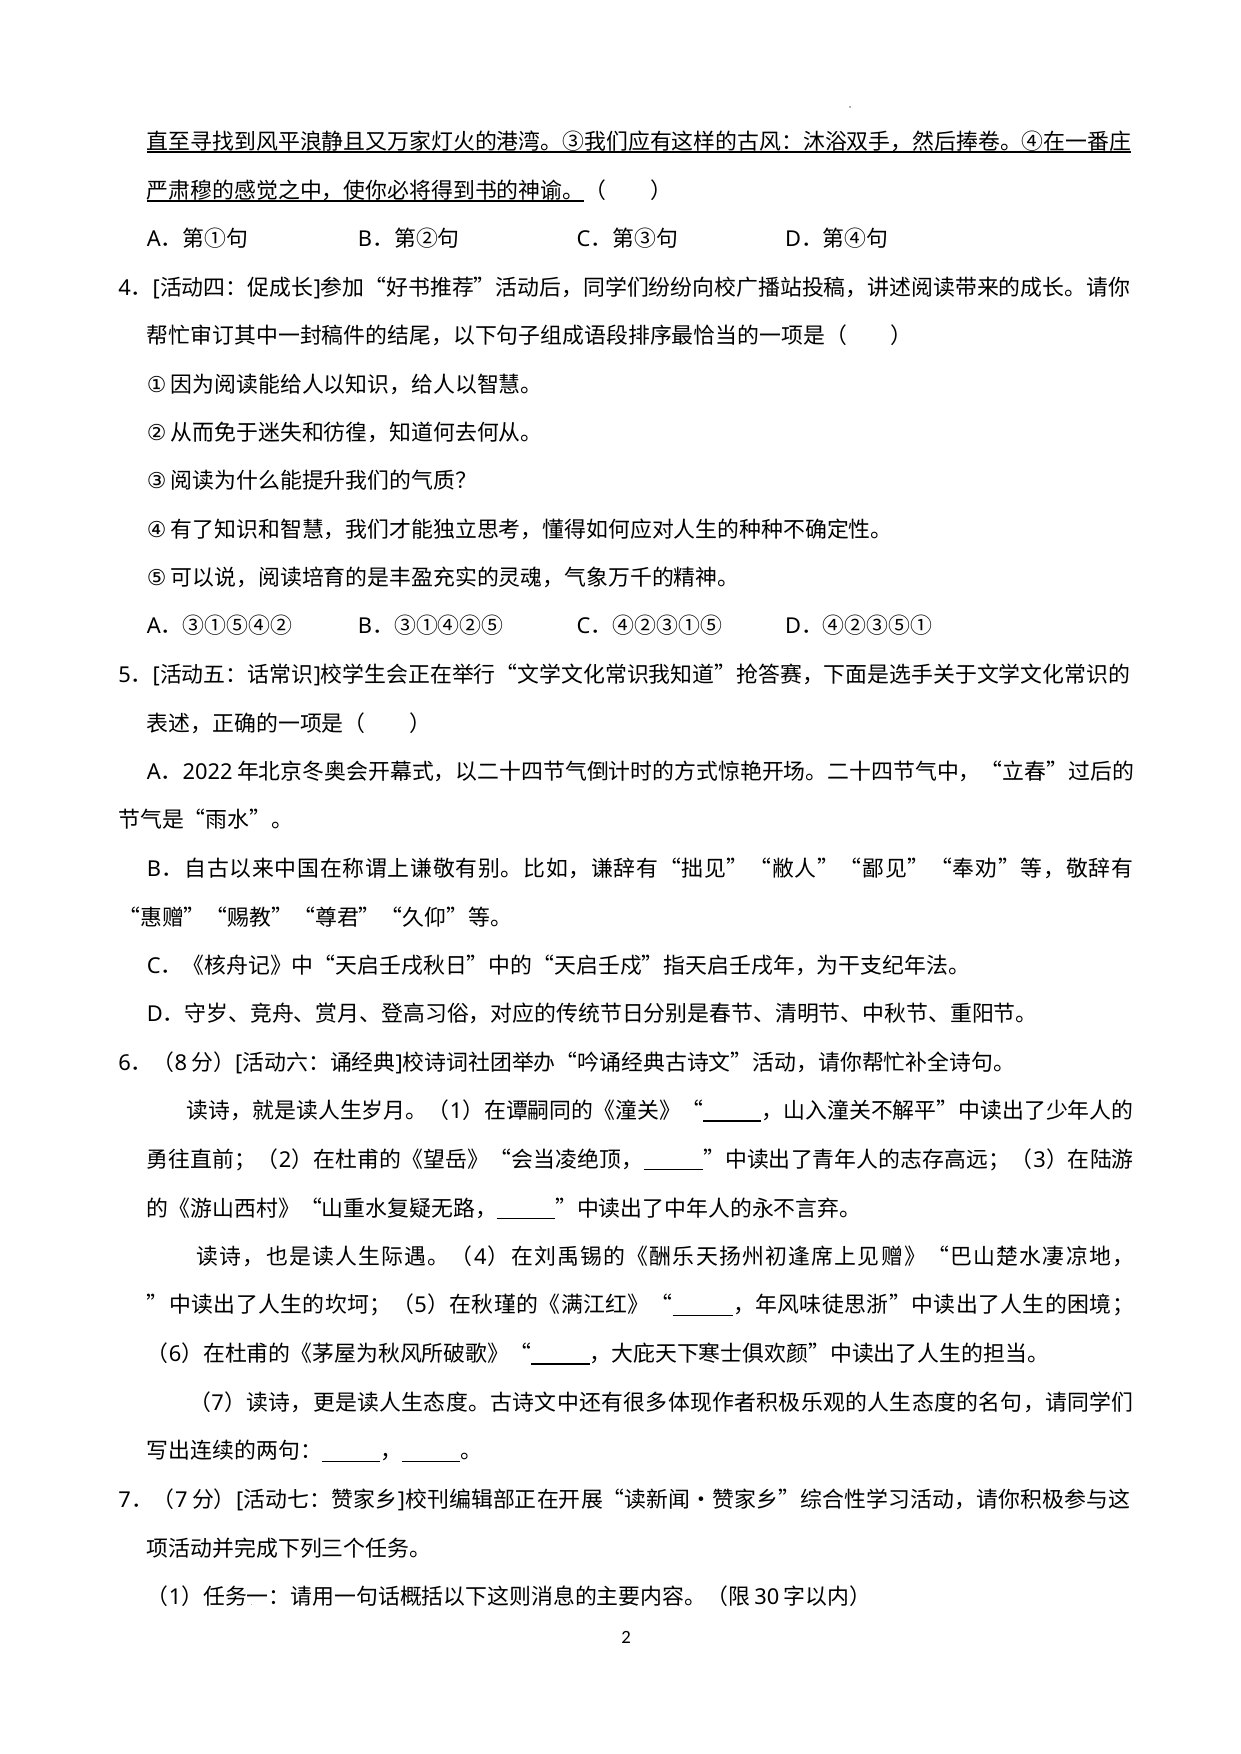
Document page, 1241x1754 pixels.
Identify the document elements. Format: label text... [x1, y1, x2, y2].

text ①因为阅读能给人以知识，给人以智慧。 [147, 366, 1134, 399]
text ②从而免于迷失和彷徨，知道何去何从。 [147, 415, 1134, 447]
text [147, 124, 1134, 205]
text ④有了知识和智慧，我们才能独立思考，懂得如何应对人生的种种不确定性。 [147, 511, 1134, 544]
text 6．（8分）[活动六：诵经典]校诗词社团举办“吟诵经典古诗文”活动，请你帮忙补全诗句。 [118, 1044, 1134, 1077]
text （1）任务一：请用一句话概括以下这则消息的主要内容。（限30字以内） [147, 1578, 1134, 1611]
text A．第①句 B．第②句 C．第③句 D．第④句 [118, 221, 1134, 253]
text （7）读诗，更是读人生态度。古诗文中还有很多体现作者积极乐观的人生态度的名句，请同学们写出连续的两句： ， 。 [147, 1384, 1134, 1466]
text 读诗，就是读人生岁月。（1）在谭嗣同的《潼关》“ ，山入潼关不解平”中读出了少年人的勇往直前；（2）在杜甫的《望岳》“会当凌绝顶， ”中读出了青年人的志存高远；（3）在陆游的《游山西村》“山重水复疑无路， ”中读出了中年人的永不言弃。 [147, 1093, 1134, 1223]
text C．《核舟记》中“天启壬戌秋日”中的“天启壬戍”指天启壬戌年，为干支纪年法。 [118, 948, 1134, 980]
text 读诗，也是读人生际遇。（4）在刘禹锡的《酬乐天扬州初逢席上见赠》“巴山楚水凄凉地， ”中读出了人生的坎坷；（5）在秋瑾的《满江红》“ ，年风味徒思浙”中读出了人生的困境；（6）在杜甫的《茅屋为秋风所破歌》“ ，大庇天下寒士俱欢颜”中读出了人生的担当。 [147, 1238, 1134, 1368]
text A．③①⑤④② B．③①④②⑤ C．④②③①⑤ D．④②③⑤① [118, 608, 1134, 641]
text 4．[活动四：促成长]参加“好书推荐”活动后，同学们纷纷向校广播站投稿，讲述阅读带来的成长。请你帮忙审订其中一封稿件的结尾，以下句子组成语段排序最恰当的一项是（ ） [118, 269, 1134, 351]
text B．自古以来中国在称谓上谦敬有别。比如，谦辞有“拙见”“敝人”“鄙见”“奉劝”等，敬辞有“惠赠”“赐教”“尊君”“久仰”等。 [118, 851, 1134, 932]
text ③阅读为什么能提升我们的气质？ [147, 463, 1134, 496]
text ⑤可以说，阅读培育的是丰盈充实的灵魂，气象万千的精神。 [147, 560, 1134, 592]
text D．守岁、竞舟、赏月、登高习俗，对应的传统节日分别是春节、清明节、中秋节、重阳节。 [118, 996, 1134, 1028]
text A．2022年北京冬奥会开幕式，以二十四节气倒计时的方式惊艳开场。二十四节气中，“立春”过后的节气是“雨水”。 [118, 753, 1134, 835]
text 7．（7分）[活动七：赞家乡]校刊编辑部正在开展“读新闻•赞家乡”综合性学习活动，请你积极参与这项活动并完成下列三个任务。 [118, 1481, 1134, 1563]
text 5．[活动五：话常识]校学生会正在举行“文学文化常识我知道”抢答赛，下面是选手关于文学文化常识的表述，正确的一项是（ ） [118, 656, 1134, 738]
